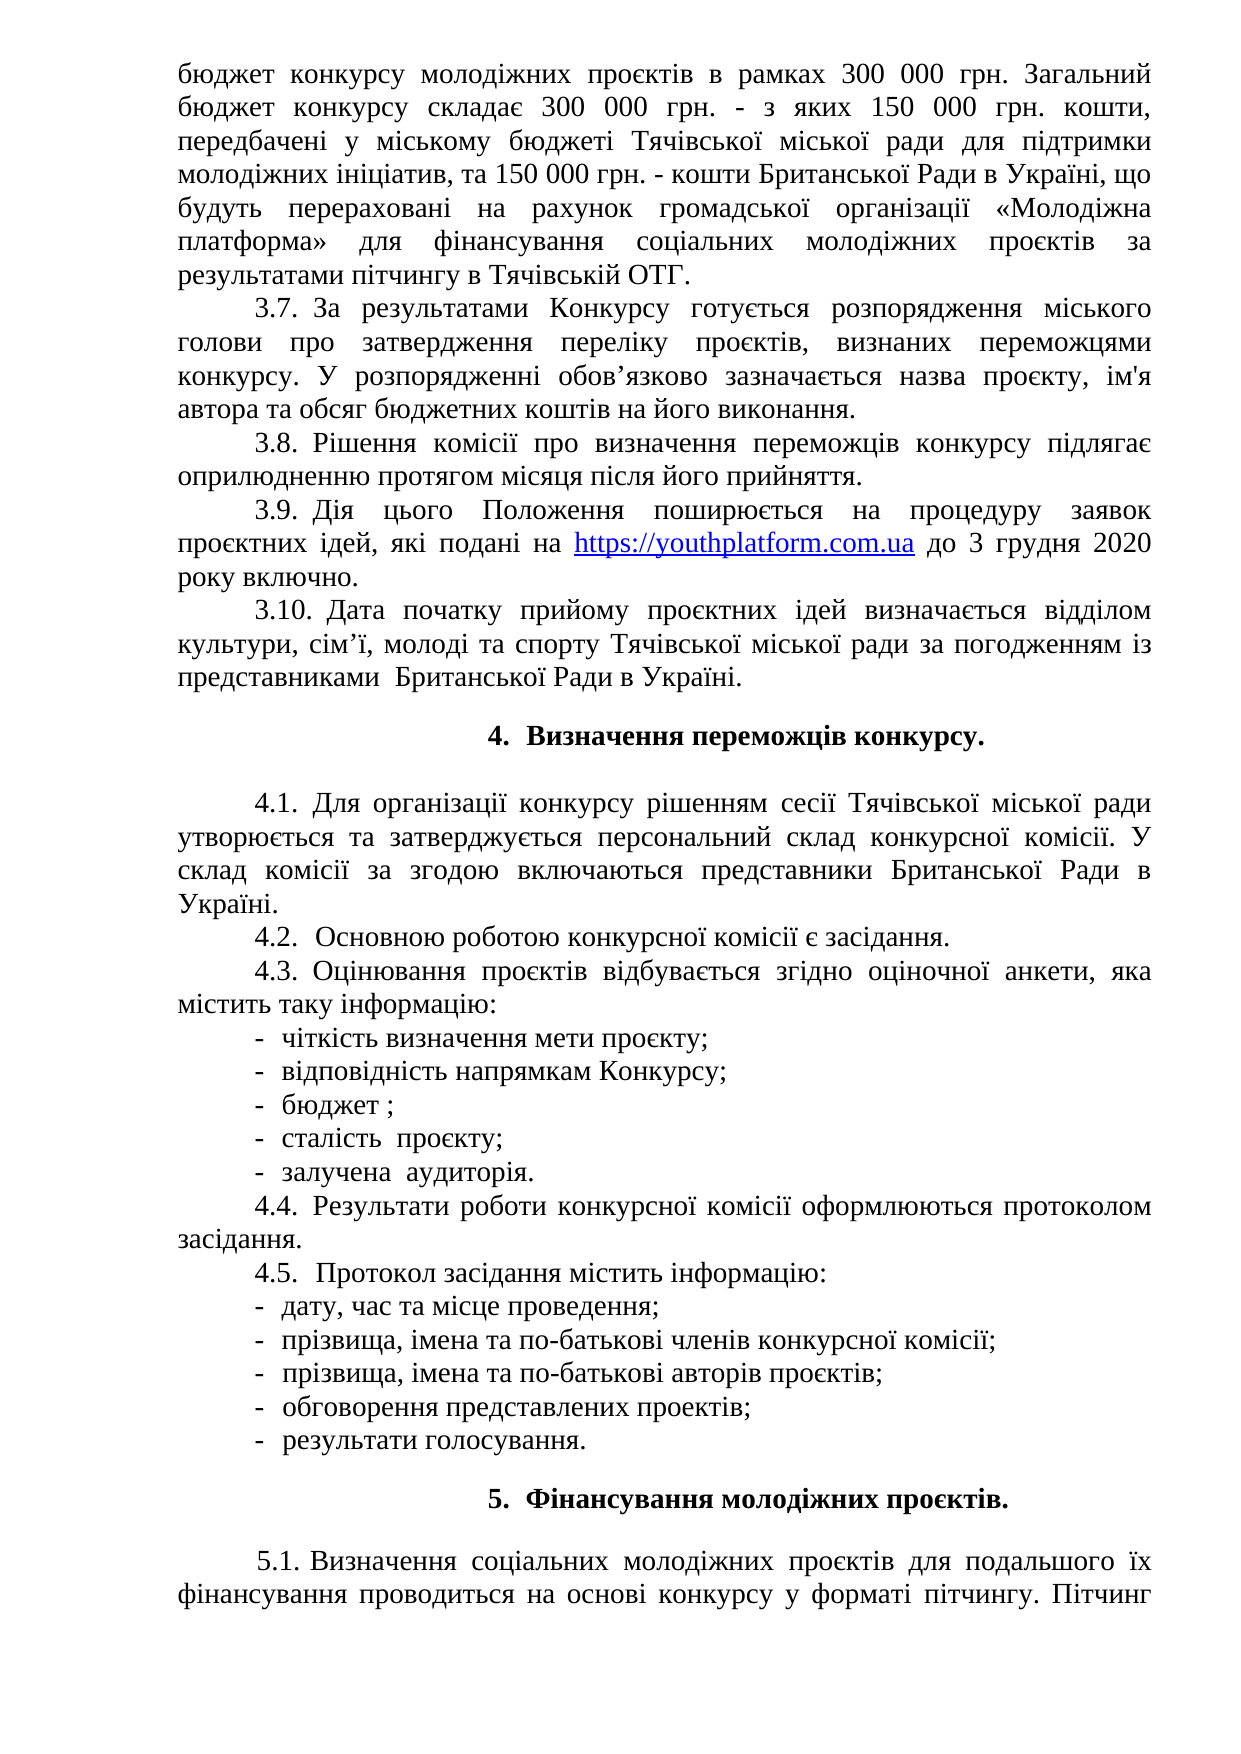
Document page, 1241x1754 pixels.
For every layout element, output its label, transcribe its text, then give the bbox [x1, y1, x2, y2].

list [177, 56, 1152, 291]
list Результати роботи конкурсної комісії оформлюються протоколом засідання. [177, 1188, 1152, 1255]
list сталість проєкту; [177, 1121, 1152, 1154]
list Протокол засідання містить інформацію: [177, 1255, 1152, 1289]
list Для організації конкурсу рішенням сесії Тячівської міської ради утворюється та затверджується персональний склад конкурсної комісії. У склад комісії за згодою включаються представники Британської Ради в Україні. [177, 786, 1152, 920]
list Дія цього Положення поширюється на процедуру заявок проєктних ідей, які подані на https://youthplatform.com.ua до 3 грудня 2020 року включно. [177, 492, 1152, 593]
list За результатами Конкурсу готується розпорядження міського голови про затвердження переліку проєктів, визнаних переможцями конкурсу. У розпорядженні обов’язково зазначається назва проєкту, ім'я автора та обсяг бюджетних коштів на його виконання. [177, 291, 1152, 425]
list бюджет ; [177, 1087, 1152, 1121]
list залучена аудиторія. [177, 1154, 1152, 1188]
list Дата початку прийому проєктних ідей визначається відділом культури, сім’ї, молоді та спорту Тячівської міської ради за погодженням із представниками Британської Ради в Україні. [177, 593, 1152, 693]
list Рішення комісії про визначення переможців конкурсу підлягає оприлюдненню протягом місяця після його прийняття. [177, 425, 1152, 492]
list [177, 1543, 1152, 1610]
list відповідність напрямкам Конкурсу; [177, 1054, 1152, 1087]
list Визначення переможців конкурсу. [488, 718, 1152, 752]
list Основною роботою конкурсної комісії є засідання. [177, 920, 1152, 953]
list прізвища, імена та по-батькові членів конкурсної комісії; [177, 1322, 1152, 1356]
list Оцінювання проєктів відбувається згідно оціночної анкети, яка містить таку інформацію: [177, 953, 1152, 1020]
list дату, час та місце проведення; [177, 1289, 1152, 1322]
list результати голосування. [177, 1423, 1152, 1456]
list чіткість визначення мети проєкту; [177, 1020, 1152, 1054]
list обговорення представлених проектів; [177, 1389, 1152, 1423]
list прізвища, імена та по-батькові авторів проєктів; [177, 1356, 1152, 1389]
list Фінансування молодіжних проєктів. [488, 1485, 1152, 1514]
